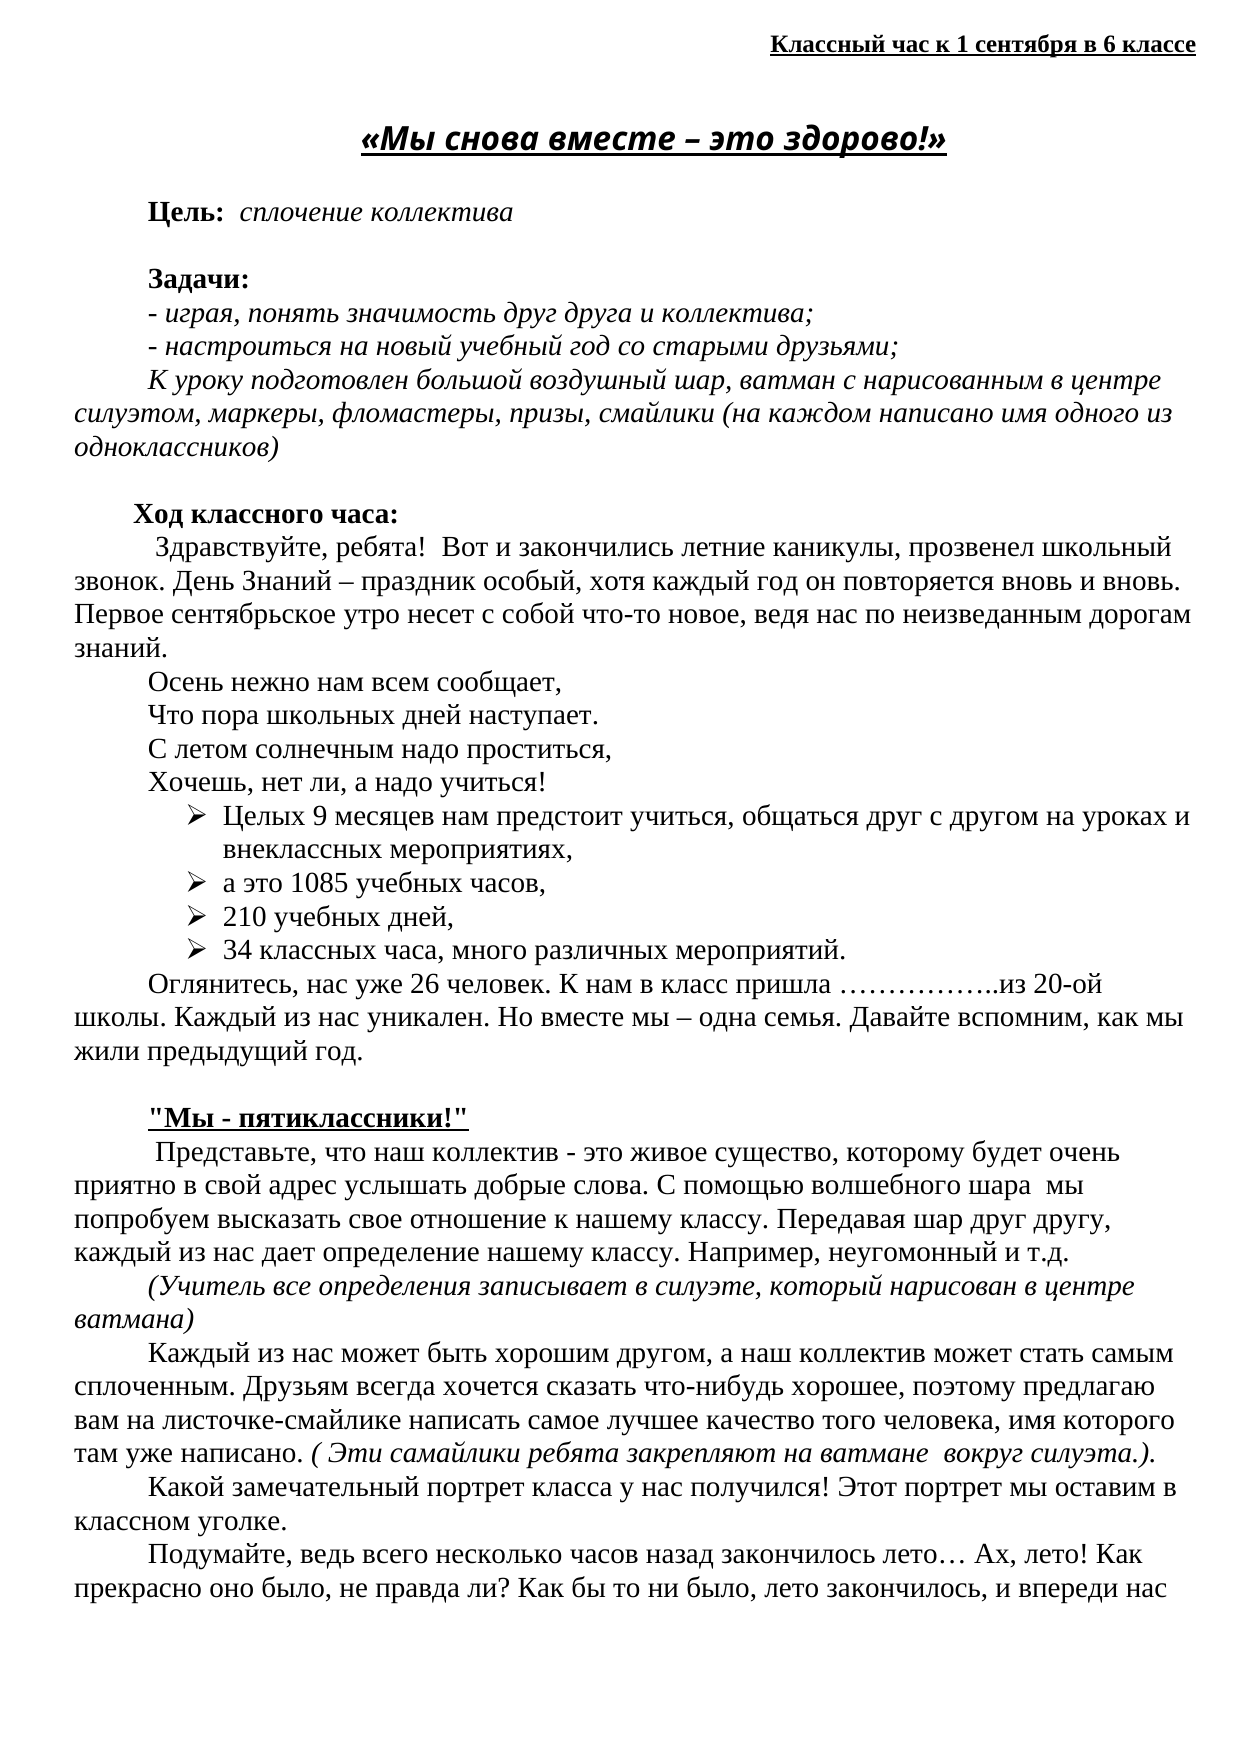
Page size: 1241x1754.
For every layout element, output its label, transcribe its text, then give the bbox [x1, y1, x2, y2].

text Какой замечательный портрет класса у нас получился! Этот портрет мы оставим в классном уголке. [74, 1469, 1196, 1536]
text «Мы снова вместе – это здорово!» [111, 115, 1196, 161]
text Ход классного часа: [74, 496, 1196, 529]
text Что пора школьных дней наступает. [74, 697, 1196, 731]
text К уроку подготовлен большой воздушный шар, ватман с нарисованным в центре силуэтом, маркеры, фломастеры, призы, смайлики (на каждом написано имя одного из одноклассников) [74, 362, 1196, 462]
text Цель: сплочение коллектива [74, 194, 1196, 228]
text Представьте, что наш коллектив - это живое существо, которому будет очень приятно в свой адрес услышать добрые слова. С помощью волшебного шара мы попробуем высказать свое отношение к нашему классу. Передавая шар друг другу, каждый из нас дает определение нашему классу. Например, неугомонный и т.д. [74, 1134, 1196, 1268]
text Осень нежно нам всем сообщает, [74, 664, 1196, 697]
text Задачи: [74, 261, 1196, 295]
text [74, 1536, 1196, 1603]
list а это 1085 учебных часов, [185, 865, 1196, 899]
text (Учитель все определения записывает в силуэте, который нарисован в центре ватмана) [74, 1268, 1196, 1335]
list 34 классных часа, много различных мероприятий. [185, 932, 1196, 966]
text Классный час к 1 сентября в 6 классе [74, 29, 1196, 58]
text Оглянитесь, нас уже 26 человек. К нам в класс пришла ……………..из 20-ой школы. Каждый из нас уникален. Но вместе мы – одна семья. Давайте вспомним, как мы жили предыдущий год. [74, 966, 1196, 1067]
list 210 учебных дней, [185, 899, 1196, 932]
text "Мы - пятиклассники!" [74, 1100, 1196, 1134]
text Здравствуйте, ребята! Вот и закончились летние каникулы, прозвенел школьный звонок. День Знаний – праздник особый, хотя каждый год он повторяется вновь и вновь. Первое сентябрьское утро несет с собой что-то новое, ведя нас по неизведанным дорогам знаний. [74, 529, 1196, 664]
text - играя, понять значимость друг друга и коллектива; [74, 295, 1196, 328]
text Каждый из нас может быть хорошим другом, а наш коллектив может стать самым сплоченным. Друзьям всегда хочется сказать что-нибудь хорошее, поэтому предлагаю вам на листочке-смайлике написать самое лучшее качество того человека, имя которого там уже написано. ( Эти самайлики ребята закрепляют на ватмане вокруг силуэта.). [74, 1335, 1196, 1469]
text - настроиться на новый учебный год со старыми друзьями; [74, 328, 1196, 362]
text С летом солнечным надо проститься, [74, 731, 1196, 764]
list Целых 9 месяцев нам предстоит учиться, общаться друг с другом на уроках и внеклассных мероприятиях, [185, 798, 1196, 865]
text Хочешь, нет ли, а надо учиться! [74, 764, 1196, 798]
